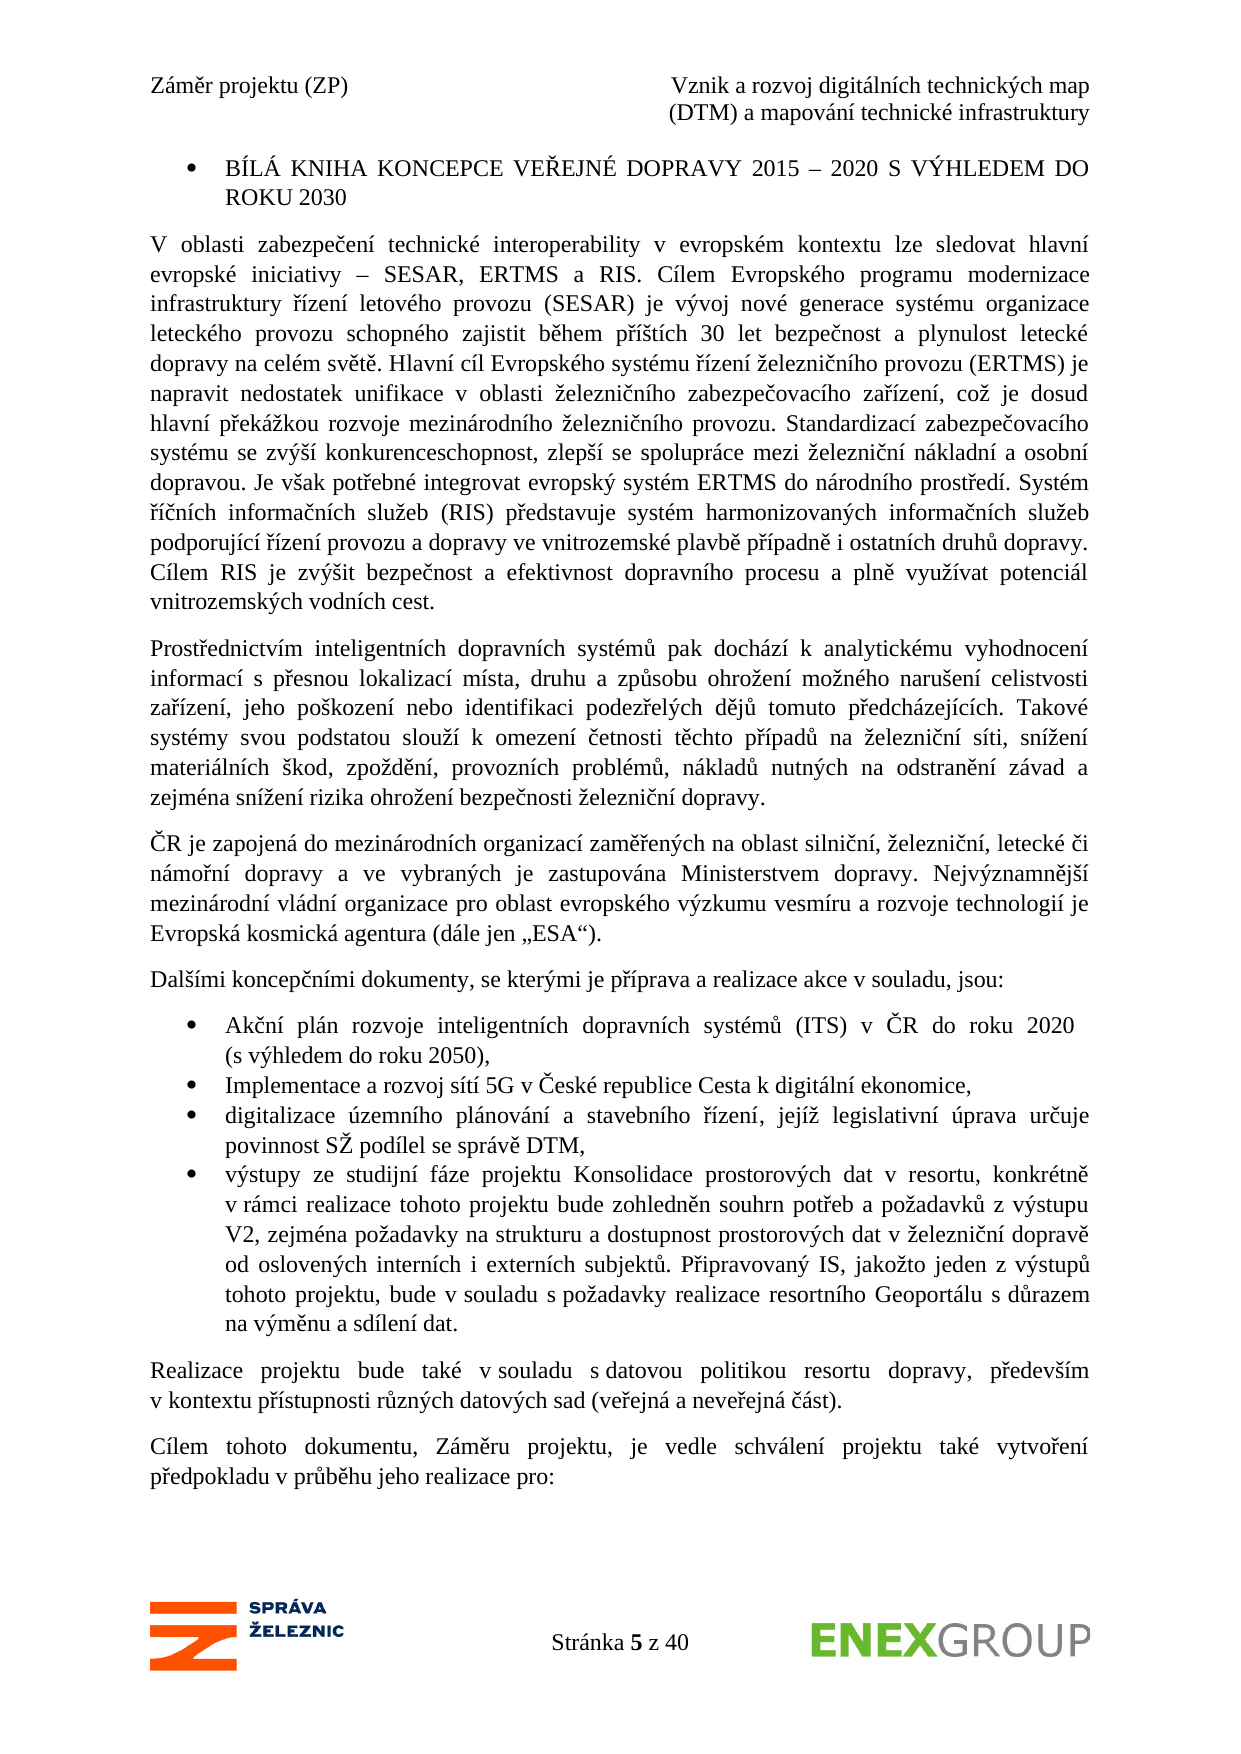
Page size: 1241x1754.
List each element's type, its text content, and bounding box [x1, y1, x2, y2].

text Prostřednictvím inteligentních dopravních systémů pak dochází k analytickému vyhodnocení informací s přesnou lokalizací místa, druhu a způsobu ohrožení možného narušení celistvosti zařízení, jeho poškození nebo identifikaci podezřelých dějů tomuto předcházejících. Takové systémy svou podstatou slouží k omezení četnosti těchto případů na železniční síti, snížení materiálních škod, zpoždění, provozních problémů, nákladů nutných na odstranění závad a zejména snížení rizika ohrožení bezpečnosti železniční dopravy. [150, 634, 1090, 810]
text ČR je zapojená do mezinárodních organizací zaměřených na oblast silniční, železniční, letecké či námořní dopravy a ve vybraných je zastupována Ministerstvem dopravy. Nejvýznamnější mezinárodní vládní organizace pro oblast evropského výzkumu vesmíru a rozvoje technologií je Evropská kosmická agentura (dále jen „ESA“). [150, 829, 1090, 946]
text Dalšími koncepčními dokumenty, se kterými je příprava a realizace akce v souladu, jsou: [150, 965, 1090, 993]
list Akční plán rozvoje inteligentních dopravních systémů (ITS) v ČR do roku 2020 (s výhledem do roku 2050), [187, 1012, 1090, 1069]
list Implementace a rozvoj sítí 5G v České republice Cesta k digitální ekonomice, [187, 1071, 1090, 1099]
text Cílem tohoto dokumentu, Záměru projektu, je vedle schválení projektu také vytvoření předpokladu v průběhu jeho realizace pro: [150, 1432, 1090, 1489]
list výstupy ze studijní fáze projektu Konsolidace prostorových dat v resortu, konkrétně v rámci realizace tohoto projektu bude zohledněn souhrn potřeb a požadavků z výstupu V2, zejména požadavky na strukturu a dostupnost prostorových dat v železniční dopravě od oslovených interních i externích subjektů. Připravovaný IS, jakožto jeden z výstupů tohoto projektu, bude v souladu s požadavky realizace resortního Geoportálu s důrazem na výměnu a sdílení dat. [187, 1161, 1090, 1337]
picture [811, 1623, 1091, 1659]
text V oblasti zabezpečení technické interoperability v evropském kontextu lze sledovat hlavní evropské iniciativy – SESAR, ERTMS a RIS. Cílem Evropského programu modernizace infrastruktury řízení letového provozu (SESAR) je vývoj nové generace systému organizace leteckého provozu schopného zajistit během příštích 30 let bezpečnost a plynulost letecké dopravy na celém světě. Hlavní cíl Evropského systému řízení železničního provozu (ERTMS) je napravit nedostatek unifikace v oblasti železničního zabezpečovacího zařízení, což je dosud hlavní překážkou rozvoje mezinárodního železničního provozu. Standardizací zabezpečovacího systému se zvýší konkurenceschopnost, zlepší se spolupráce mezi železniční nákladní a osobní dopravou. Je však potřebné integrovat evropský systém ERTMS do národního prostředí. Systém říčních informačních služeb (RIS) představuje systém harmonizovaných informačních služeb podporující řízení provozu a dopravy ve vnitrozemské plavbě případně i ostatních druhů dopravy. Cílem RIS je zvýšit bezpečnost a efektivnost dopravního procesu a plně využívat potenciál vnitrozemských vodních cest. [150, 230, 1090, 615]
text Realizace projektu bude také v souladu s datovou politikou resortu dopravy, především v kontextu přístupnosti různých datových sad (veřejná a neveřejná část). [150, 1356, 1090, 1413]
list digitalizace územního plánování a stavebního řízení, jejíž legislativní úprava určuje povinnost SŽ podílel se správě DTM, [187, 1101, 1090, 1158]
list BÍLÁ KNIHA KONCEPCE VEŘEJNÉ DOPRAVY 2015 – 2020 S VÝHLEDEM DO ROKU 2030 [187, 154, 1090, 211]
picture [150, 1598, 344, 1671]
